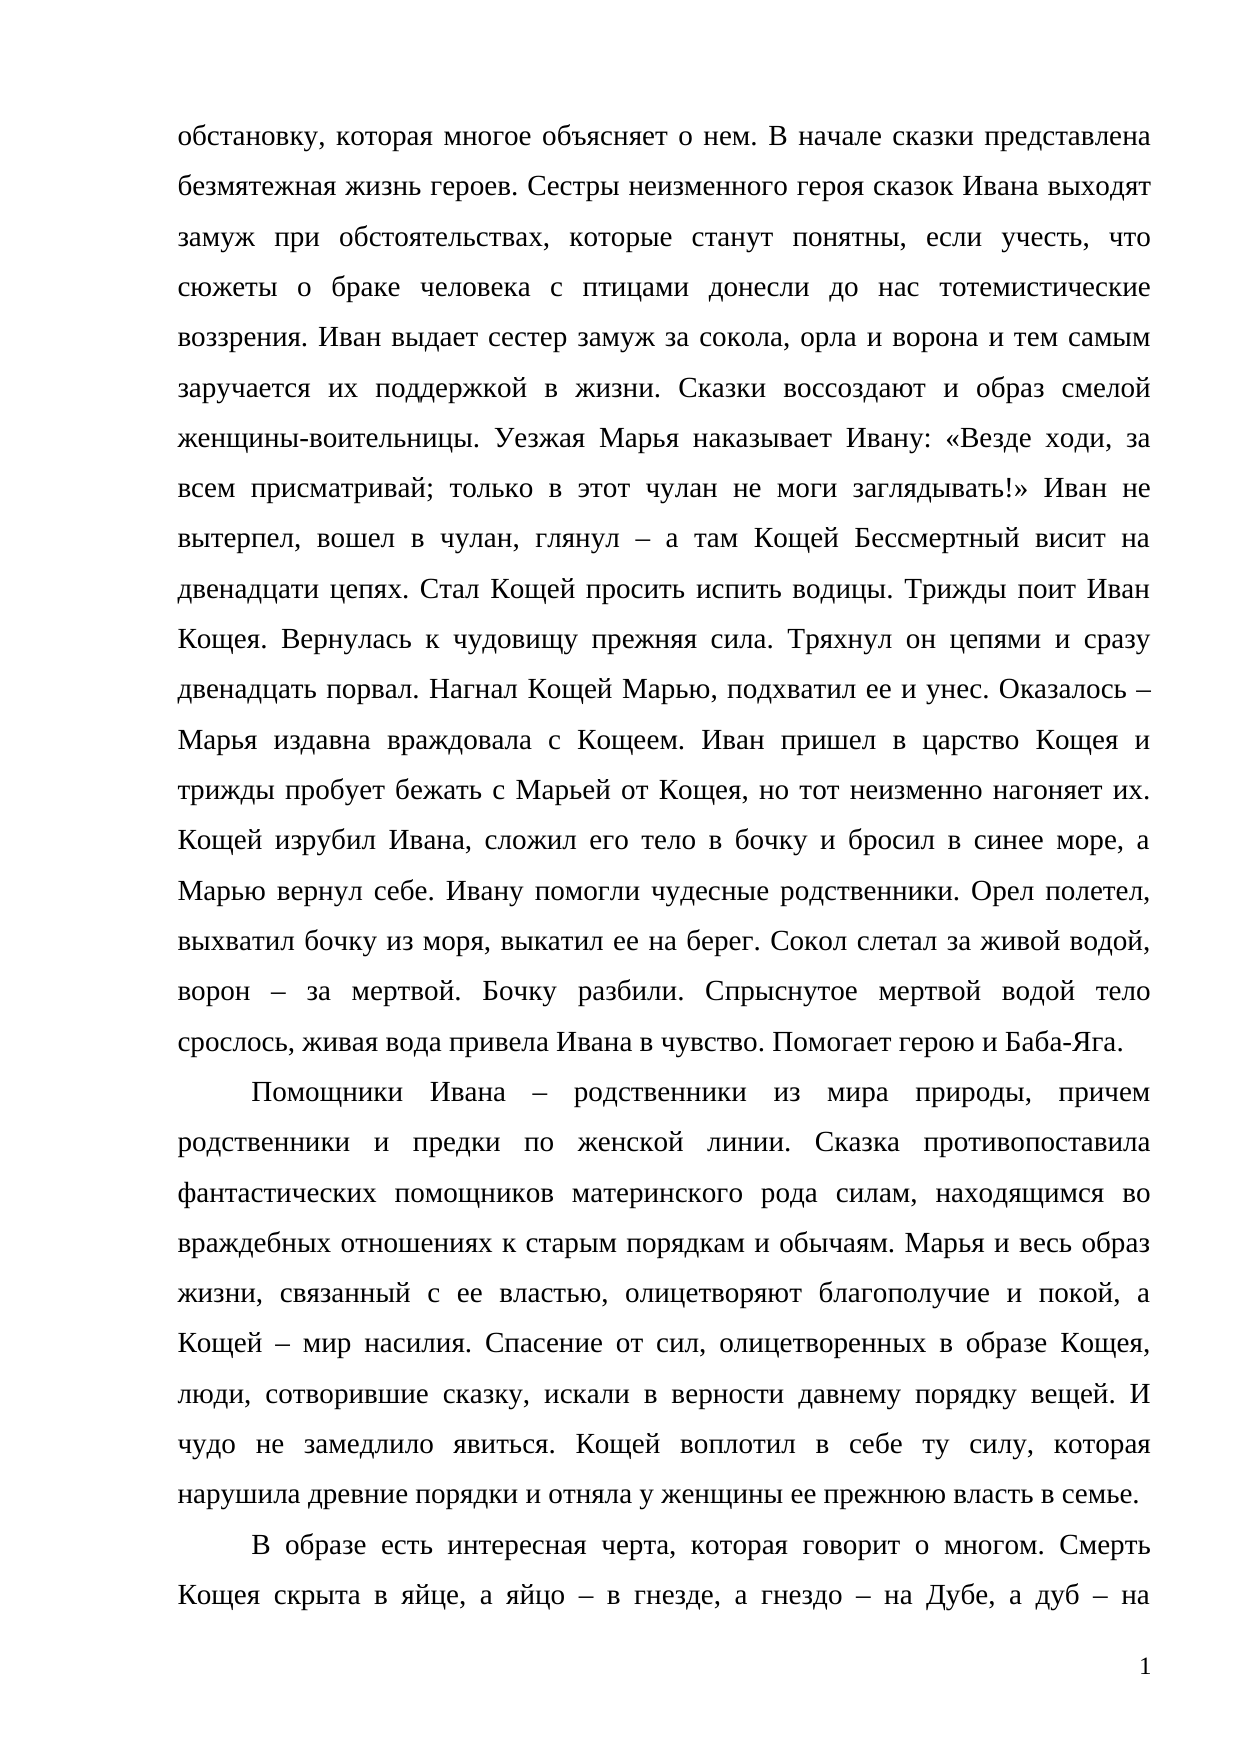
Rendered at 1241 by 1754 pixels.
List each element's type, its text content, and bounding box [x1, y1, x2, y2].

text Помощники Ивана – родственники из мира природы, причем родственники и предки по женской линии. Сказка противопоставила фантастических помощников материнского рода силам, находящимся во враждебных отношениях к старым порядкам и обычаям. Марья и весь образ жизни, связанный с ее властью, олицетворяют благополучие и покой, а Кощей – мир насилия. Спасение от сил, олицетворенных в образе Кощея, люди, сотворившие сказку, искали в верности давнему порядку вещей. И чудо не замедлило явиться. Кощей воплотил в себе ту силу, которая нарушила древние порядки и отняла у женщины ее прежнюю власть в семье. [177, 1074, 1152, 1510]
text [177, 118, 1152, 1057]
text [177, 1527, 1152, 1611]
